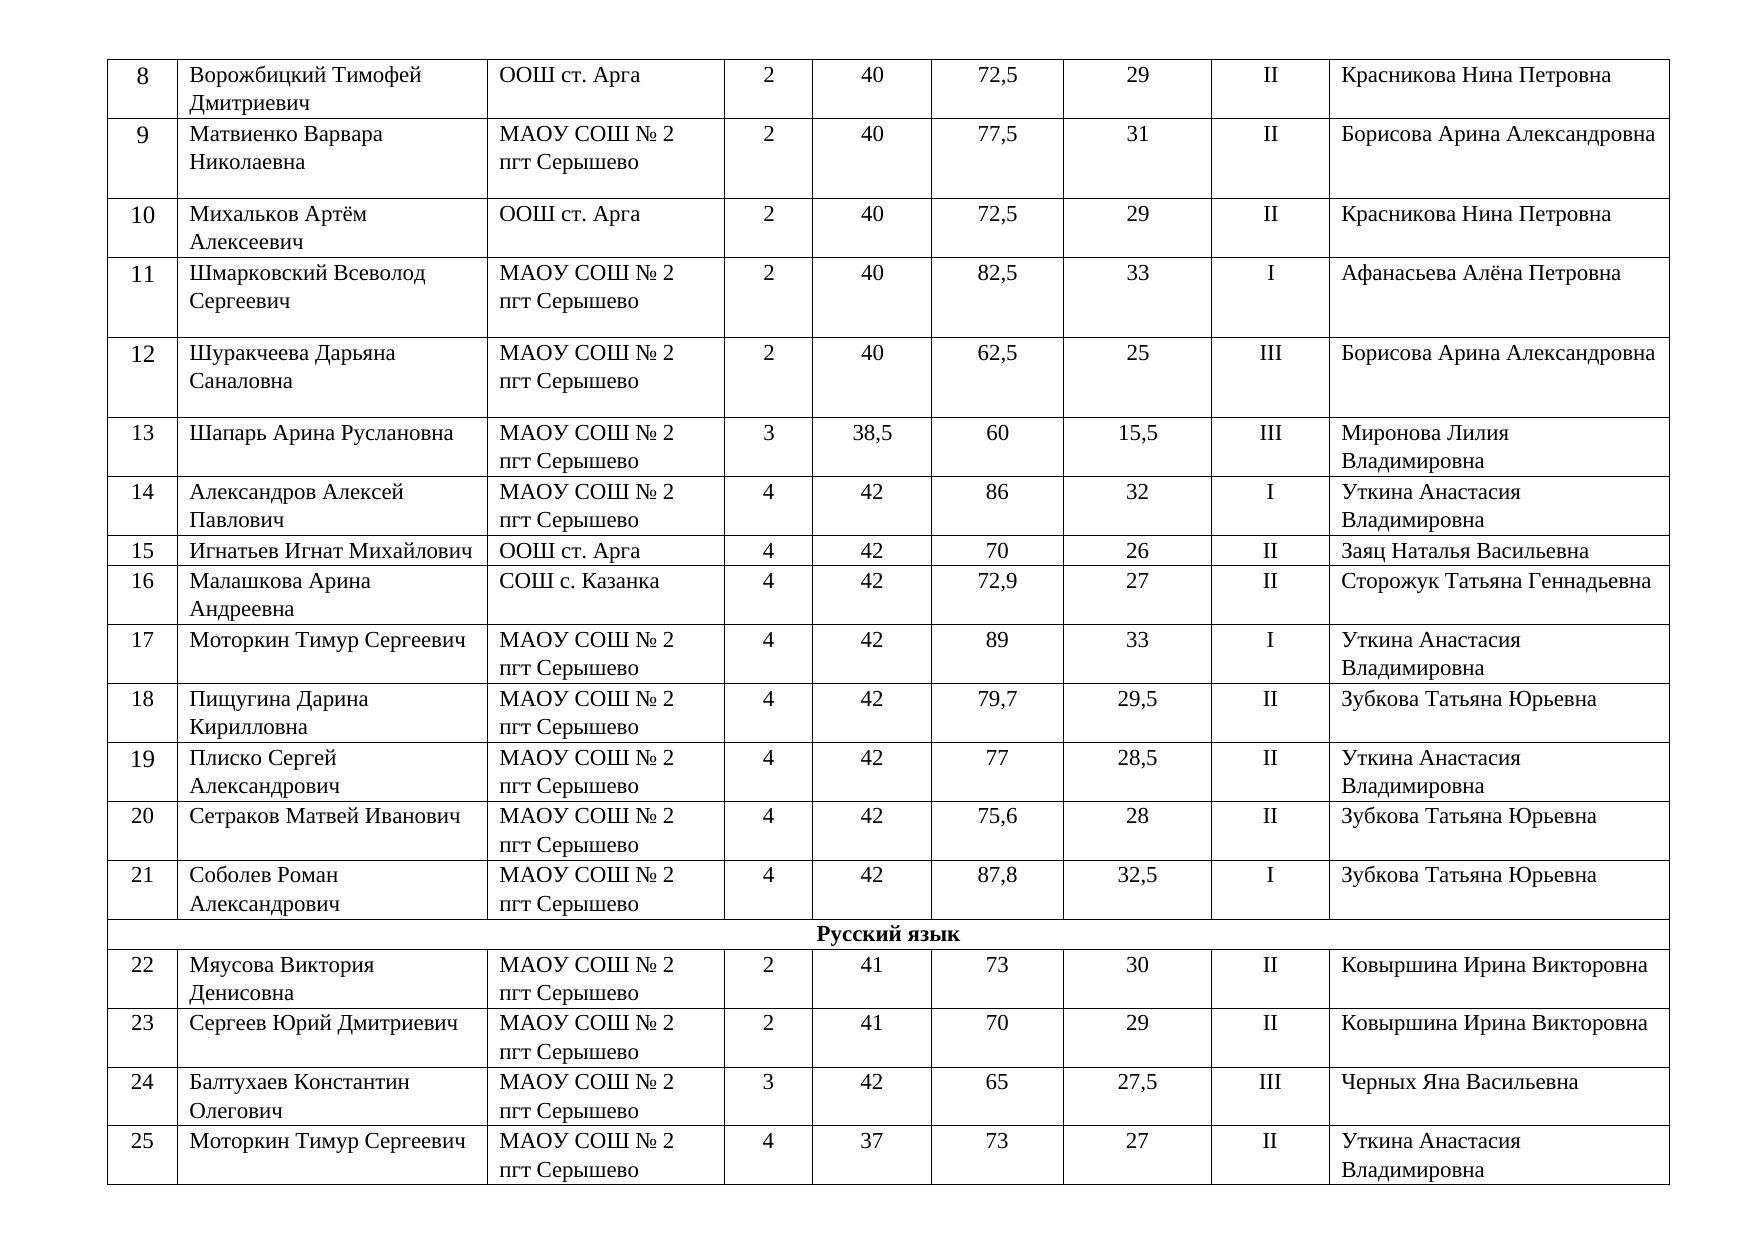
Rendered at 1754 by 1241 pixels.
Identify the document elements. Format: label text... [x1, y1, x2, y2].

table_cell 2 [725, 119, 812, 198]
table_cell 4 [725, 1126, 812, 1184]
table_cell Уткина Анастасия Владимировна [1330, 743, 1669, 801]
table_cell Шапарь Арина Руслановна [178, 418, 487, 476]
table_cell 22 [108, 950, 177, 1008]
table_cell Плиско Сергей Александрович [178, 743, 487, 801]
table_cell 28 [1064, 802, 1211, 859]
table_cell 4 [725, 684, 812, 742]
table_cell МАОУ СОШ № 2 пгт Серышево [488, 625, 724, 683]
table_cell 3 [725, 1068, 812, 1125]
table_cell ООШ ст. Арга [488, 536, 724, 565]
table_cell 33 [1064, 258, 1211, 337]
table_cell МАОУ СОШ № 2 пгт Серышево [488, 258, 724, 337]
table_cell Сетраков Матвей Иванович [178, 802, 487, 859]
table_cell 24 [108, 1068, 177, 1125]
table_cell 38,5 [813, 418, 931, 476]
table_cell Заяц Наталья Васильевна [1330, 536, 1669, 565]
table_cell 29 [1064, 199, 1211, 257]
table_cell 8 [108, 60, 177, 118]
table_cell МАОУ СОШ № 2 пгт Серышево [488, 119, 724, 198]
table_cell МАОУ СОШ № 2 пгт Серышево [488, 1009, 724, 1067]
table_cell Миронова Лилия Владимировна [1330, 418, 1669, 476]
table_cell 27 [1064, 1126, 1211, 1184]
table_cell 86 [932, 477, 1063, 535]
table_cell II [1212, 60, 1329, 118]
table_cell Ковыршина Ирина Викторовна [1330, 950, 1669, 1008]
table_cell I [1212, 258, 1329, 337]
table_cell МАОУ СОШ № 2 пгт Серышево [488, 1068, 724, 1125]
table_cell 40 [813, 258, 931, 337]
table_cell 89 [932, 625, 1063, 683]
table_cell 2 [725, 60, 812, 118]
table_cell 4 [725, 566, 812, 624]
table_cell II [1212, 1009, 1329, 1067]
table_cell Матвиенко Варвара Николаевна [178, 119, 487, 198]
table_cell МАОУ СОШ № 2 пгт Серышево [488, 1126, 724, 1184]
table_cell 11 [108, 258, 177, 337]
table_cell МАОУ СОШ № 2 пгт Серышево [488, 338, 724, 417]
table_cell 79,7 [932, 684, 1063, 742]
table_cell 21 [108, 861, 177, 918]
table_cell 2 [725, 338, 812, 417]
table_cell 4 [725, 743, 812, 801]
table_cell 20 [108, 802, 177, 859]
table_cell Зубкова Татьяна Юрьевна [1330, 802, 1669, 859]
table_cell I [1212, 625, 1329, 683]
table_cell МАОУ СОШ № 2 пгт Серышево [488, 477, 724, 535]
table_cell 15,5 [1064, 418, 1211, 476]
table_cell 12 [108, 338, 177, 417]
table_cell 4 [725, 861, 812, 918]
table_cell II [1212, 743, 1329, 801]
table_cell II [1212, 802, 1329, 859]
table_cell Михальков Артём Алексеевич [178, 199, 487, 257]
table_cell 42 [813, 625, 931, 683]
table_cell Ворожбицкий Тимофей Дмитриевич [178, 60, 487, 118]
table_cell 77 [932, 743, 1063, 801]
table_cell 28,5 [1064, 743, 1211, 801]
table_cell I [1212, 861, 1329, 918]
table_cell 40 [813, 199, 931, 257]
table_cell II [1212, 536, 1329, 565]
table_cell 65 [932, 1068, 1063, 1125]
table_cell 40 [813, 338, 931, 417]
table_cell Балтухаев Константин Олегович [178, 1068, 487, 1125]
table_cell Ковыршина Ирина Викторовна [1330, 1009, 1669, 1067]
table_cell Зубкова Татьяна Юрьевна [1330, 684, 1669, 742]
table_cell 37 [813, 1126, 931, 1184]
table_cell 77,5 [932, 119, 1063, 198]
table_cell III [1212, 338, 1329, 417]
table_cell 4 [725, 477, 812, 535]
table_cell 13 [108, 418, 177, 476]
table_cell 41 [813, 950, 931, 1008]
table_cell 70 [932, 536, 1063, 565]
table_cell 62,5 [932, 338, 1063, 417]
table_cell 29 [1064, 1009, 1211, 1067]
table_cell Сергеев Юрий Дмитриевич [178, 1009, 487, 1067]
table_cell 4 [725, 802, 812, 859]
table_cell Игнатьев Игнат Михайлович [178, 536, 487, 565]
table_cell 19 [108, 743, 177, 801]
table_cell 42 [813, 802, 931, 859]
table_cell 18 [108, 684, 177, 742]
table_cell 42 [813, 743, 931, 801]
table_cell Малашкова Арина Андреевна [178, 566, 487, 624]
table_cell 32,5 [1064, 861, 1211, 918]
table_cell 75,6 [932, 802, 1063, 859]
table_cell 3 [725, 418, 812, 476]
table_cell 27,5 [1064, 1068, 1211, 1125]
table_cell Шмарковский Всеволод Сергеевич [178, 258, 487, 337]
table_cell 72,5 [932, 60, 1063, 118]
table_cell 26 [1064, 536, 1211, 565]
table_cell 25 [1064, 338, 1211, 417]
table_cell 2 [725, 199, 812, 257]
table_cell 42 [813, 1068, 931, 1125]
table_cell Русский язык [108, 920, 1669, 949]
table_cell 10 [108, 199, 177, 257]
table_cell II [1212, 119, 1329, 198]
table_cell Уткина Анастасия Владимировна [1330, 477, 1669, 535]
table_cell Моторкин Тимур Сергеевич [178, 625, 487, 683]
table_cell 87,8 [932, 861, 1063, 918]
table_cell 42 [813, 566, 931, 624]
table_cell Борисова Арина Александровна [1330, 338, 1669, 417]
table_cell Борисова Арина Александровна [1330, 119, 1669, 198]
table_cell Пищугина Дарина Кирилловна [178, 684, 487, 742]
table_cell Александров Алексей Павлович [178, 477, 487, 535]
table_cell 32 [1064, 477, 1211, 535]
table_cell 72,9 [932, 566, 1063, 624]
table_cell Уткина Анастасия Владимировна [1330, 1126, 1669, 1184]
table_cell II [1212, 199, 1329, 257]
table_cell 72,5 [932, 199, 1063, 257]
table_cell 17 [108, 625, 177, 683]
table_cell III [1212, 418, 1329, 476]
table_cell 41 [813, 1009, 931, 1067]
table_cell II [1212, 566, 1329, 624]
table_cell МАОУ СОШ № 2 пгт Серышево [488, 418, 724, 476]
table_cell 23 [108, 1009, 177, 1067]
table_cell 42 [813, 477, 931, 535]
table_cell III [1212, 1068, 1329, 1125]
table_cell I [1212, 477, 1329, 535]
table_cell Красникова Нина Петровна [1330, 60, 1669, 118]
table_cell 42 [813, 861, 931, 918]
table_cell ООШ ст. Арга [488, 199, 724, 257]
table_cell 40 [813, 60, 931, 118]
table_cell 2 [725, 1009, 812, 1067]
table_cell 29 [1064, 60, 1211, 118]
table_cell 15 [108, 536, 177, 565]
table_cell Моторкин Тимур Сергеевич [178, 1126, 487, 1184]
table_cell Мяусова Виктория Денисовна [178, 950, 487, 1008]
table_cell МАОУ СОШ № 2 пгт Серышево [488, 743, 724, 801]
table_cell 4 [725, 536, 812, 565]
table_cell 33 [1064, 625, 1211, 683]
table_cell Уткина Анастасия Владимировна [1330, 625, 1669, 683]
table_cell 27 [1064, 566, 1211, 624]
table_cell Афанасьева Алёна Петровна [1330, 258, 1669, 337]
table_cell Сторожук Татьяна Геннадьевна [1330, 566, 1669, 624]
table_cell 40 [813, 119, 931, 198]
table_cell II [1212, 950, 1329, 1008]
table_cell 42 [813, 536, 931, 565]
table_cell Черных Яна Васильевна [1330, 1068, 1669, 1125]
table_cell 14 [108, 477, 177, 535]
table_cell 9 [108, 119, 177, 198]
table_cell 73 [932, 950, 1063, 1008]
table_cell II [1212, 1126, 1329, 1184]
table_cell 25 [108, 1126, 177, 1184]
table_cell 70 [932, 1009, 1063, 1067]
table_cell Соболев Роман Александрович [178, 861, 487, 918]
table_cell МАОУ СОШ № 2 пгт Серышево [488, 950, 724, 1008]
table_cell Красникова Нина Петровна [1330, 199, 1669, 257]
table_cell 16 [108, 566, 177, 624]
table_cell СОШ с. Казанка [488, 566, 724, 624]
table_cell 31 [1064, 119, 1211, 198]
table_cell Зубкова Татьяна Юрьевна [1330, 861, 1669, 918]
table_cell 42 [813, 684, 931, 742]
table_cell 2 [725, 950, 812, 1008]
table_cell 73 [932, 1126, 1063, 1184]
table_cell 4 [725, 625, 812, 683]
table_cell МАОУ СОШ № 2 пгт Серышево [488, 861, 724, 918]
table_cell МАОУ СОШ № 2 пгт Серышево [488, 684, 724, 742]
table_cell МАОУ СОШ № 2 пгт Серышево [488, 802, 724, 859]
table_cell 29,5 [1064, 684, 1211, 742]
table_cell Шуракчеева Дарьяна Саналовна [178, 338, 487, 417]
table_cell 82,5 [932, 258, 1063, 337]
table_cell 2 [725, 258, 812, 337]
table_cell II [1212, 684, 1329, 742]
table_cell 60 [932, 418, 1063, 476]
table_cell ООШ ст. Арга [488, 60, 724, 118]
table_cell 30 [1064, 950, 1211, 1008]
